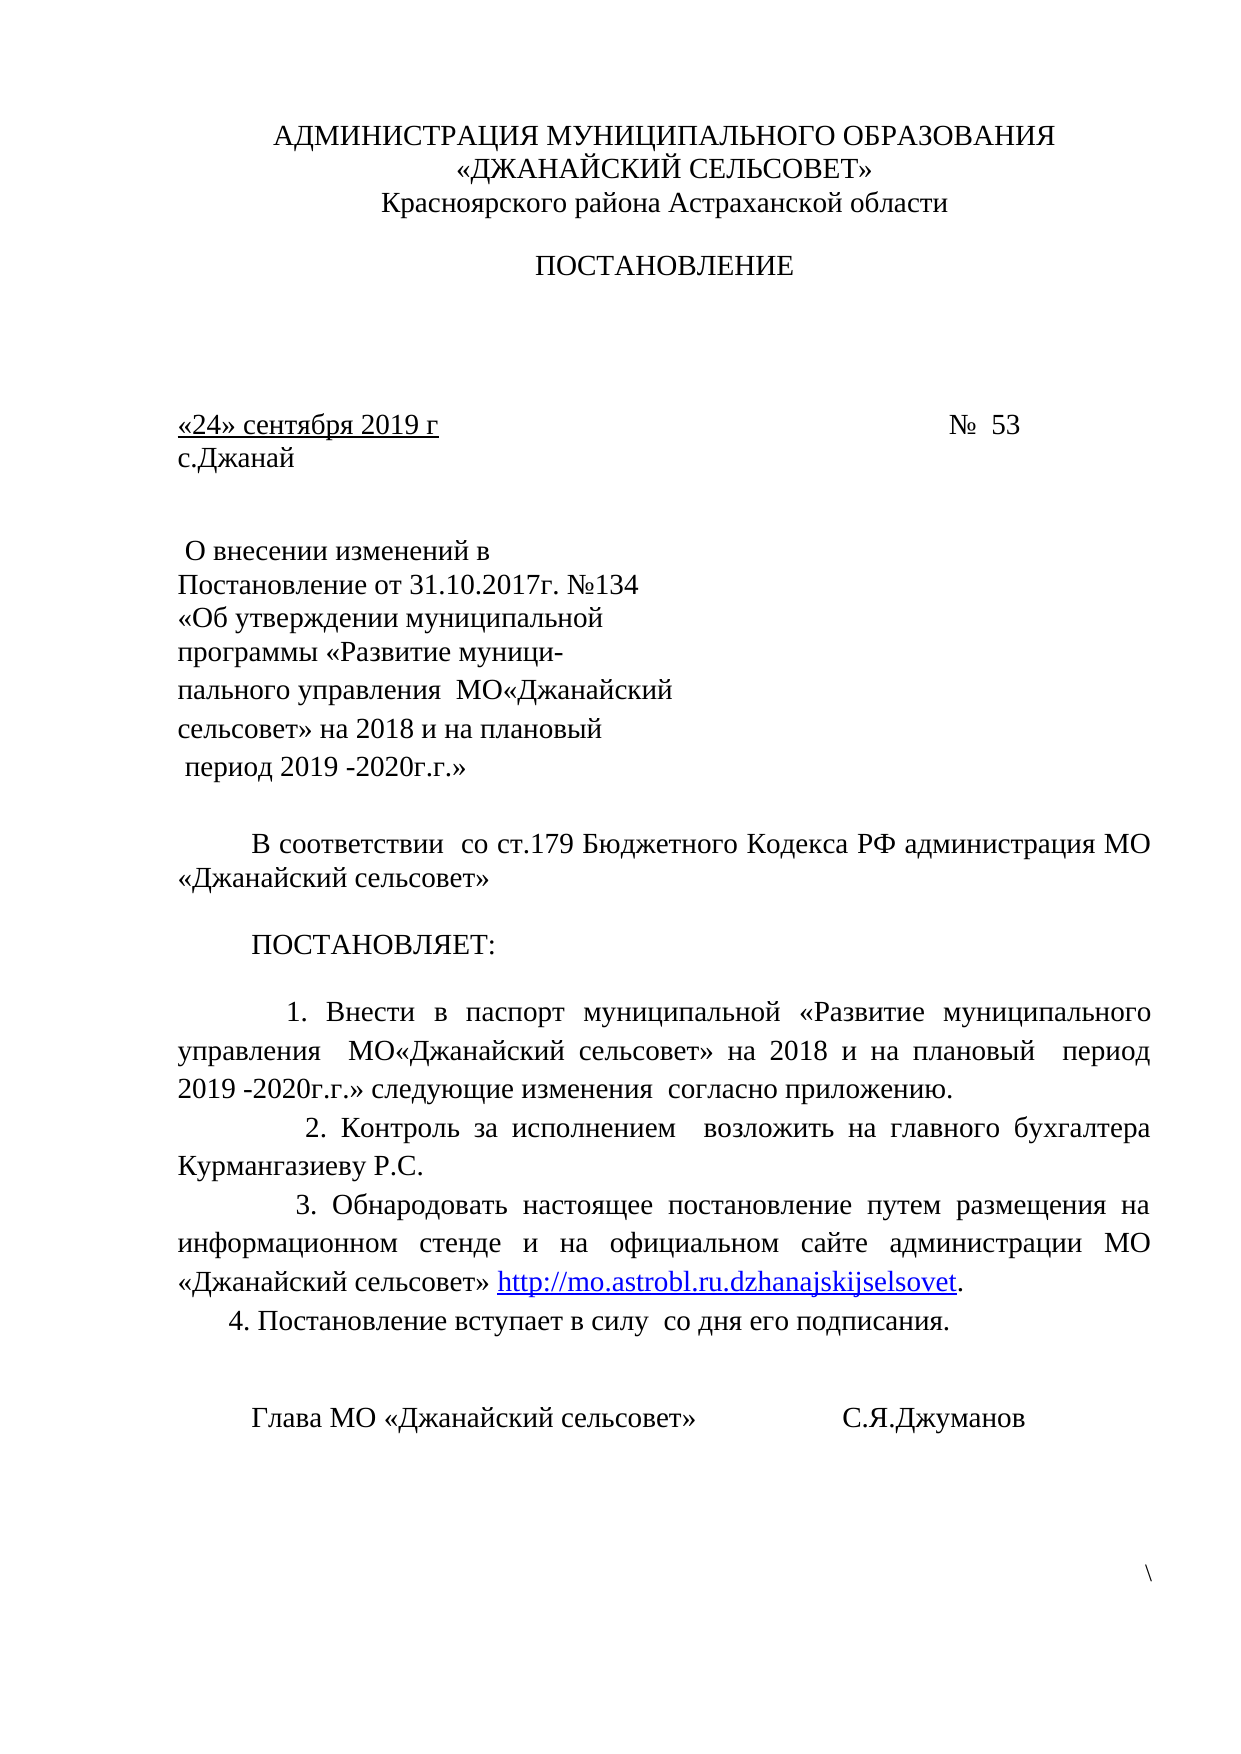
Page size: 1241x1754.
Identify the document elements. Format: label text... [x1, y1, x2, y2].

text программы «Развитие муници- [177, 634, 1152, 667]
text Красноярского района Астраханской области [177, 185, 1152, 219]
text «ДЖАНАЙСКИЙ СЕЛЬСОВЕТ» [177, 152, 1152, 185]
text сельсовет» на 2018 и на плановый [177, 711, 1152, 744]
text период 2019 -2020г.г.» [177, 749, 1152, 783]
text \ [739, 1558, 1152, 1587]
text Глава МО «Джанайский сельсовет» С.Я.Джуманов [177, 1401, 1152, 1434]
text пального управления МО«Джанайский [177, 672, 1152, 706]
text «24» сентября 2019 г № 53 [177, 407, 1152, 440]
text ПОСТАНОВЛЯЕТ: [177, 927, 1152, 961]
text 4. Постановление вступает в силу со дня его подписания. [177, 1303, 1152, 1336]
text В соответствии со ст.179 Бюджетного Кодекса РФ администрация МО «Джанайский сельсовет» [177, 827, 1152, 894]
text АДМИНИСТРАЦИЯ МУНИЦИПАЛЬНОГО ОБРАЗОВАНИЯ [177, 118, 1152, 152]
text с.Джанай [177, 440, 1152, 474]
text Постановление от 31.10.2017г. №134 [177, 567, 1152, 600]
text 2. Контроль за исполнением возложить на главного бухгалтера Курмангазиеву Р.С. [177, 1110, 1152, 1182]
text О внесении изменений в [177, 533, 1152, 567]
text ПОСТАНОВЛЕНИЕ [177, 248, 1152, 281]
text «Об утверждении муниципальной [177, 600, 1152, 634]
text 3. Обнародовать настоящее постановление путем размещения на информационном стенде и на официальном сайте администрации МО «Джанайский сельсовет» http://mo.astrobl.ru.dzhanajskijselsovet. [177, 1187, 1152, 1298]
text 1. Внести в паспорт муниципальной «Развитие муниципального управления МО«Джанайский сельсовет» на 2018 и на плановый период 2019 -2020г.г.» следующие изменения согласно приложению. [177, 994, 1152, 1105]
